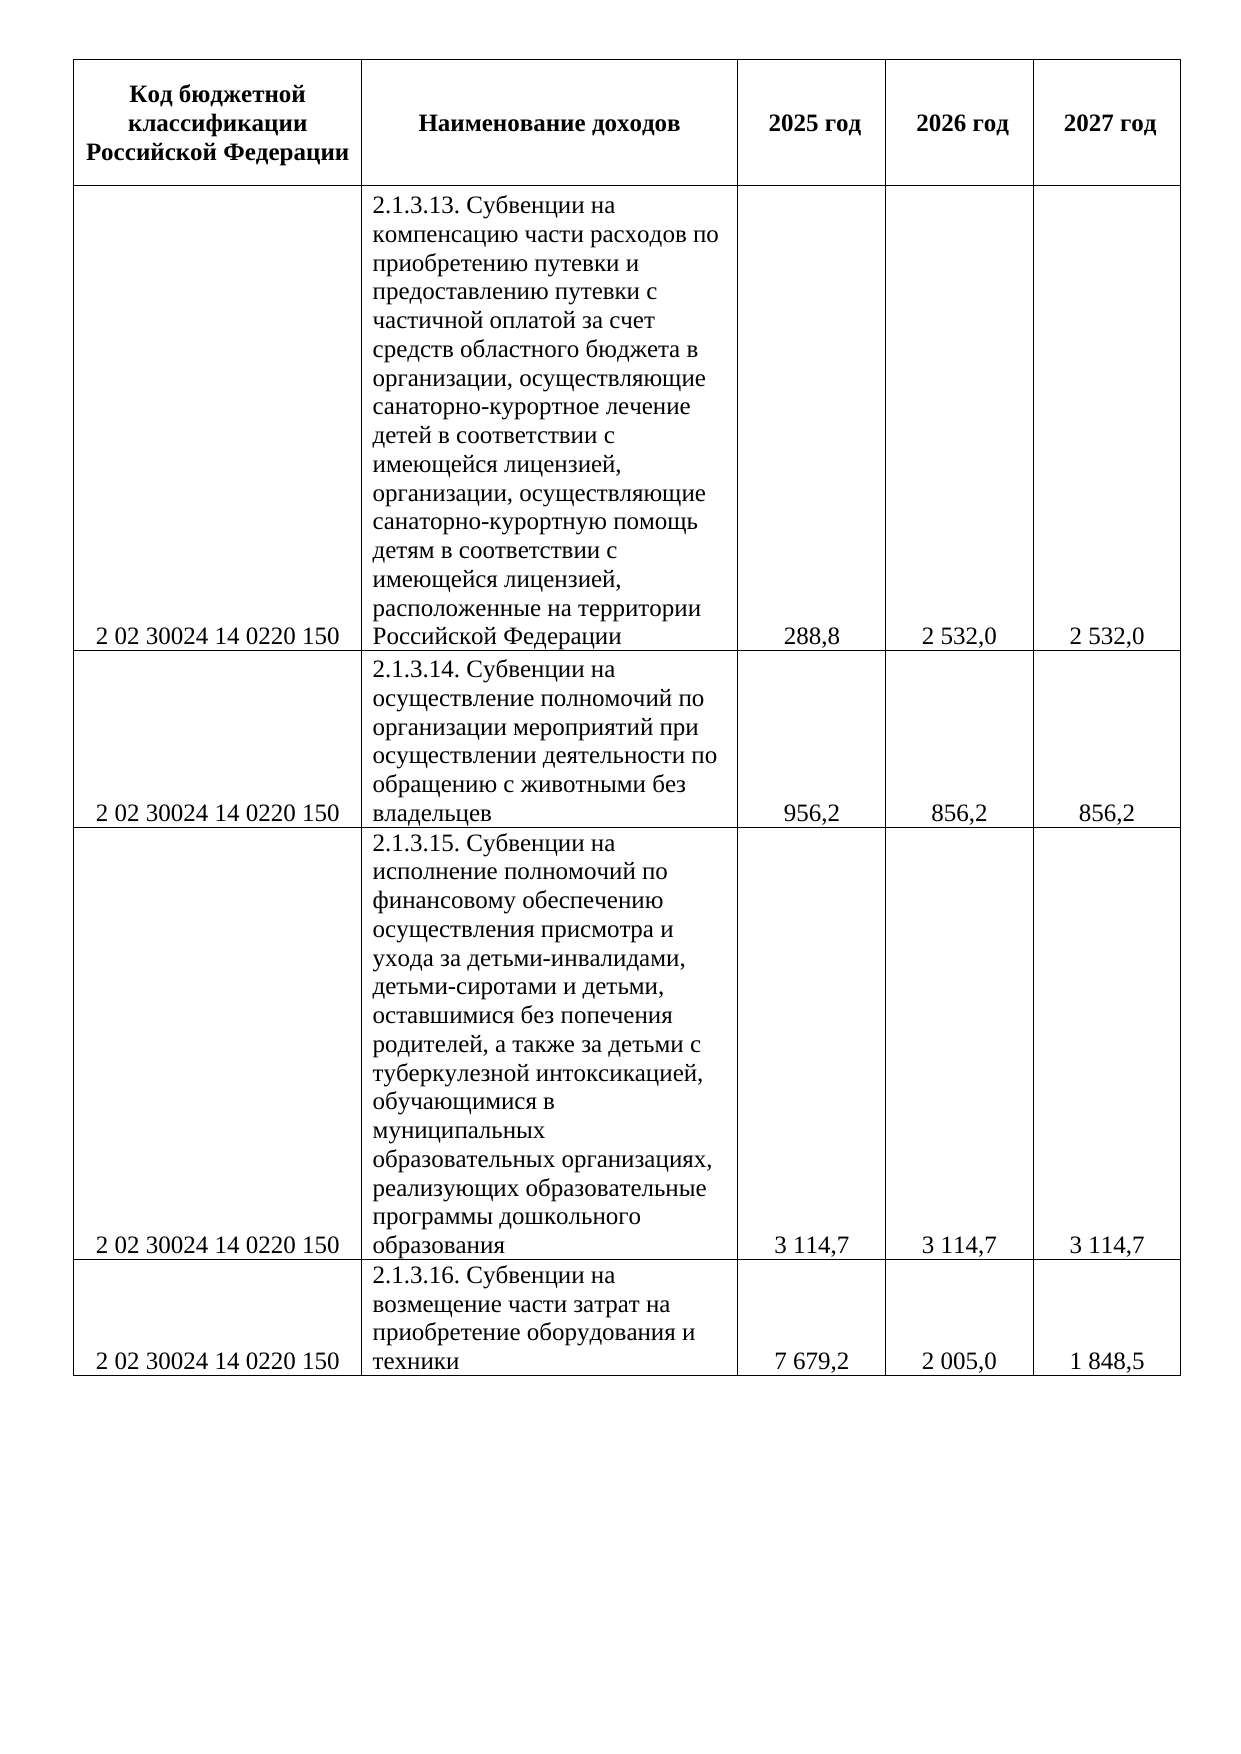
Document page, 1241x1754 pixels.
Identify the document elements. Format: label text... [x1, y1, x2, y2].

table_cell 2 532,0 [1034, 186, 1180, 650]
table_cell 2.1.3.16. Субвенции на возмещение части затрат на приобретение оборудования и техники [362, 1260, 737, 1375]
table_cell 3 114,7 [1034, 828, 1180, 1259]
table_cell 856,2 [886, 651, 1033, 827]
table_header Наименование доходов [362, 60, 737, 185]
table_header 2026 год [886, 60, 1033, 185]
table_cell 956,2 [738, 651, 885, 827]
table_cell 288,8 [738, 186, 885, 650]
table_cell 2 532,0 [886, 186, 1033, 650]
table_cell 2.1.3.15. Субвенции на исполнение полномочий по финансовому обеспечению осуществления присмотра и ухода за детьми-инвалидами, детьми-сиротами и детьми, оставшимися без попечения родителей, а также за детьми с туберкулезной интоксикацией, обучающимися в муниципальных образовательных организациях, реализующих образовательные программы дошкольного образования [362, 828, 737, 1259]
table_cell 3 114,7 [738, 828, 885, 1259]
table_cell 2 02 30024 14 0220 150 [74, 828, 361, 1259]
table_cell 2 02 30024 14 0220 150 [74, 186, 361, 650]
table_cell 856,2 [1034, 651, 1180, 827]
table_cell 2 02 30024 14 0220 150 [74, 651, 361, 827]
table_cell 2 02 30024 14 0220 150 [74, 1260, 361, 1375]
table_header Код бюджетной классификации Российской Федерации [74, 60, 361, 185]
table_cell 2 005,0 [886, 1260, 1033, 1375]
table_cell 2.1.3.13. Субвенции на компенсацию части расходов по приобретению путевки и предоставлению путевки с частичной оплатой за счет средств областного бюджета в организации, осуществляющие санаторно-курортное лечение детей в соответствии с имеющейся лицензией, организации, осуществляющие санаторно-курортную помощь детям в соответствии с имеющейся лицензией, расположенные на территории Российской Федерации [362, 186, 737, 650]
table_cell 7 679,2 [738, 1260, 885, 1375]
table_header 2025 год [738, 60, 885, 185]
table_header 2027 год [1034, 60, 1180, 185]
table_cell 2.1.3.14. Субвенции на осуществление полномочий по организации мероприятий при осуществлении деятельности по обращению с животными без владельцев [362, 651, 737, 827]
table_cell 3 114,7 [886, 828, 1033, 1259]
table_cell 1 848,5 [1034, 1260, 1180, 1375]
